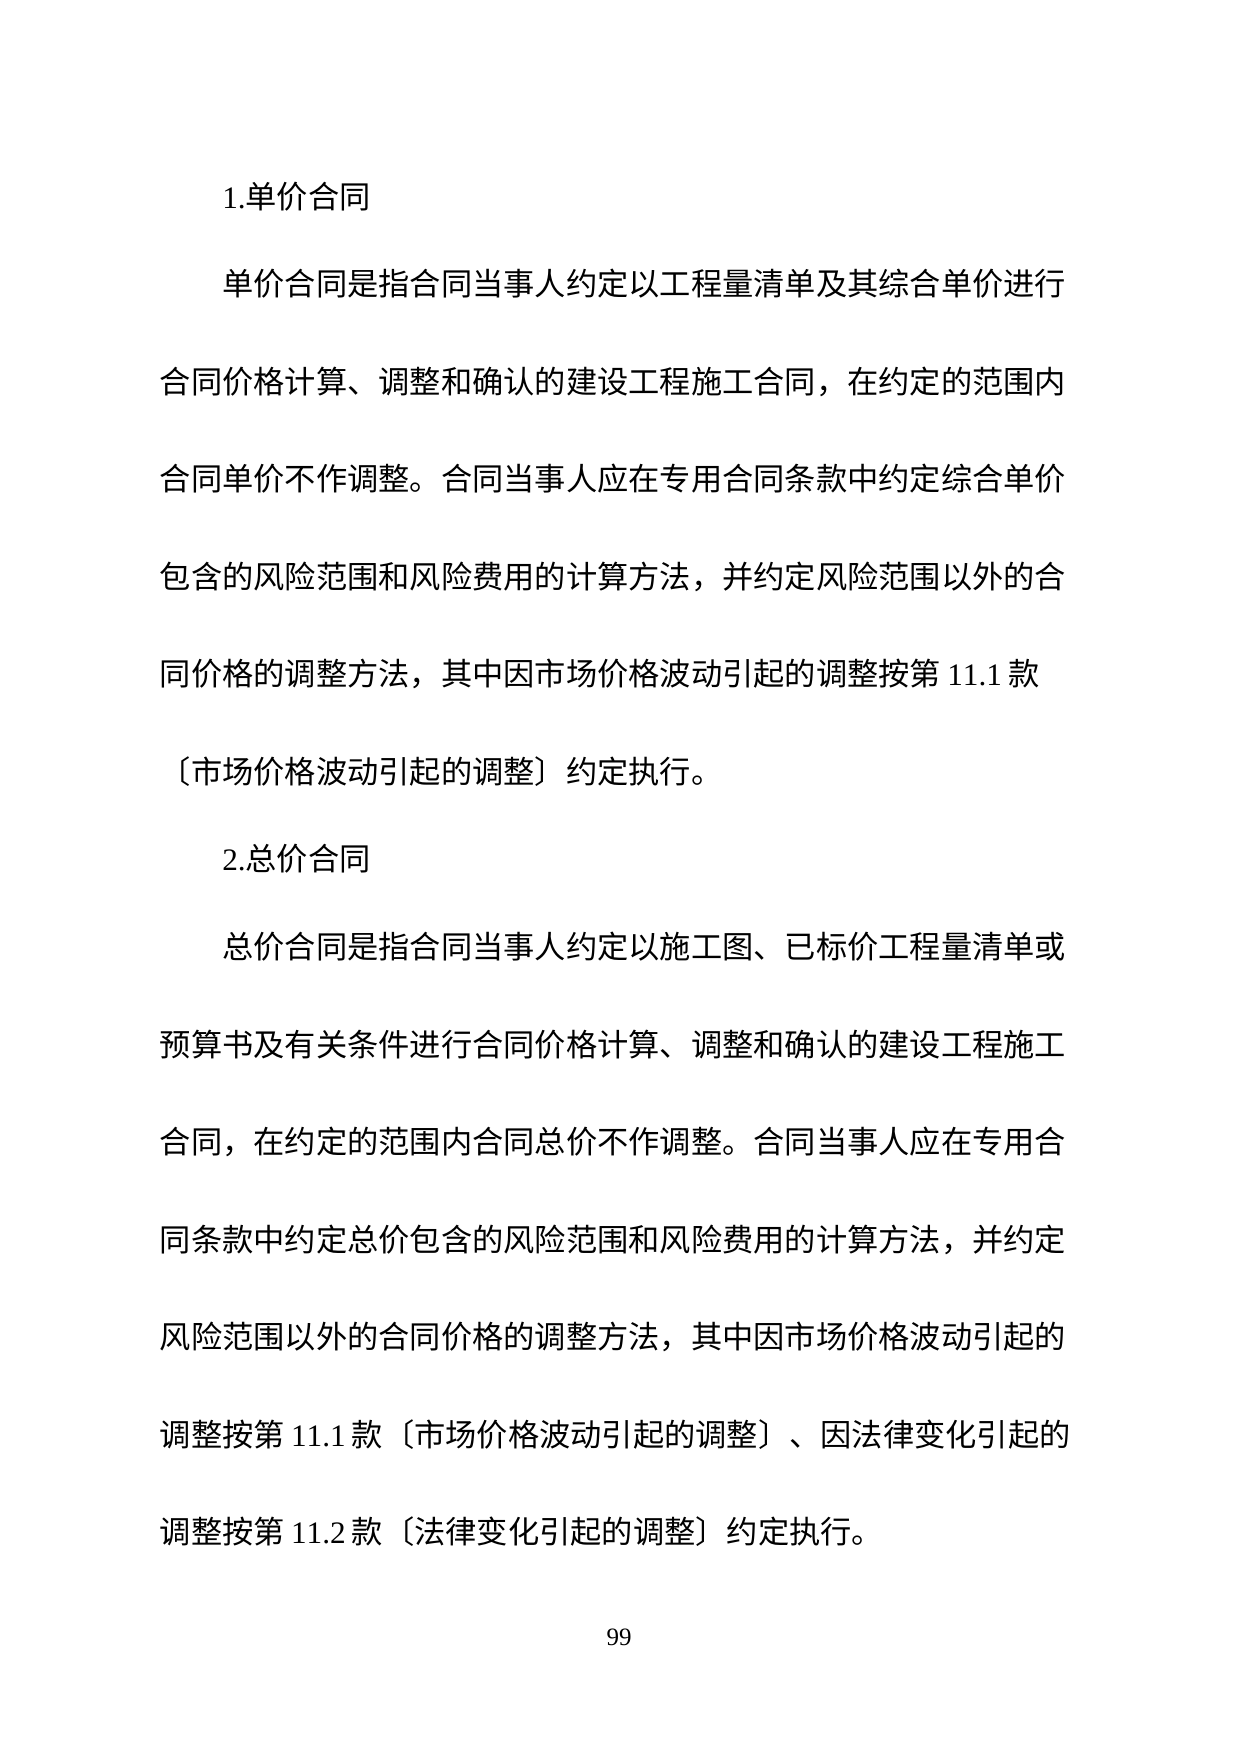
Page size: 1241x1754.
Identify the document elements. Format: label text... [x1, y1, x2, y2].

text 总价合同是指合同当事人约定以施工图、已标价工程量清单或预算书及有关条件进行合同价格计算、调整和确认的建设工程施工合同，在约定的范围内合同总价不作调整。合同当事人应在专用合同条款中约定总价包含的风险范围和风险费用的计算方法，并约定风险范围以外的合同价格的调整方法，其中因市场价格波动引起的调整按第11.1款〔市场价格波动引起的调整〕、因法律变化引起的调整按第11.2款〔法律变化引起的调整〕约定执行。 [159, 912, 1078, 1562]
text 2.总价合同 [159, 825, 1078, 890]
text 单价合同是指合同当事人约定以工程量清单及其综合单价进行合同价格计算、调整和确认的建设工程施工合同，在约定的范围内合同单价不作调整。合同当事人应在专用合同条款中约定综合单价包含的风险范围和风险费用的计算方法，并约定风险范围以外的合同价格的调整方法，其中因市场价格波动引起的调整按第11.1款〔市场价格波动引起的调整〕约定执行。 [159, 249, 1078, 802]
text 1.单价合同 [159, 162, 1078, 227]
